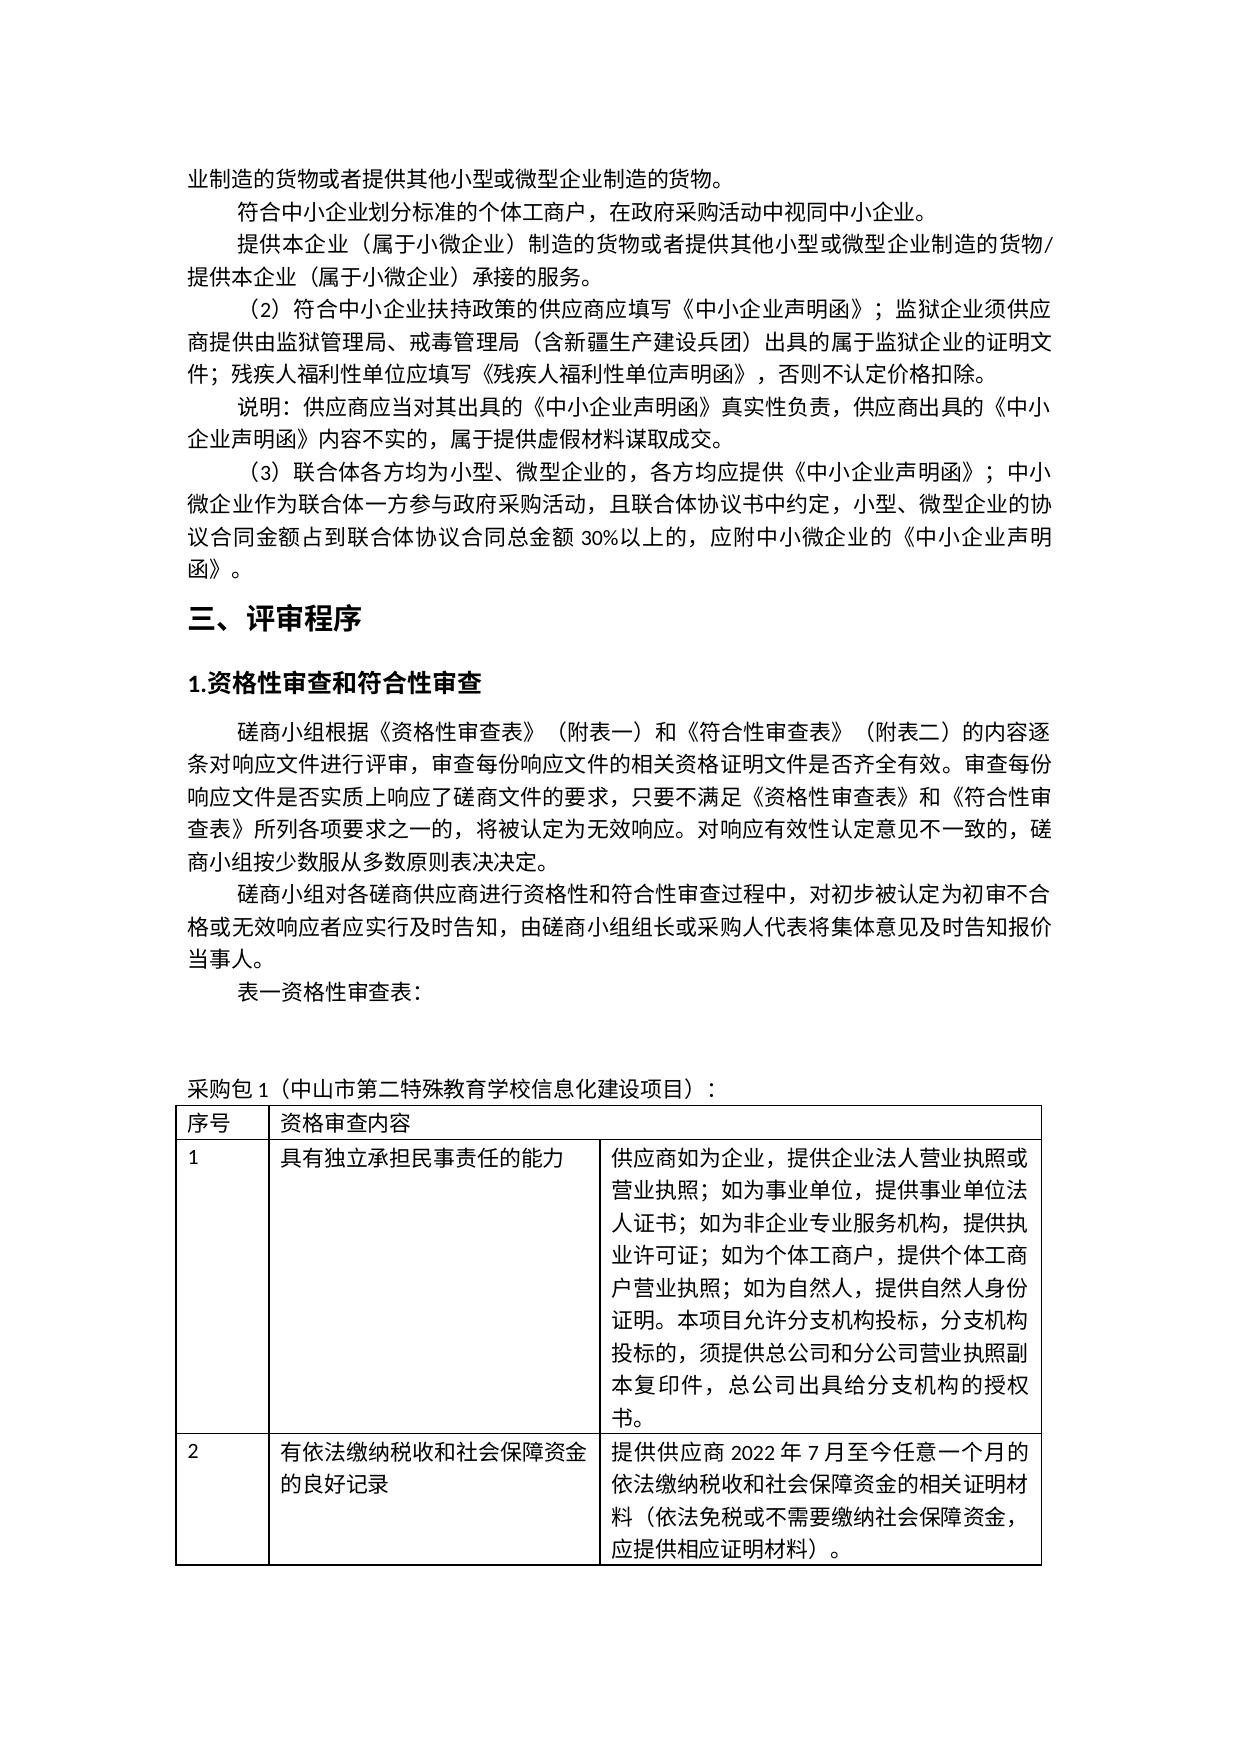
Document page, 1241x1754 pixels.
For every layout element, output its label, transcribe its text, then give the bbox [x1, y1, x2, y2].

text 三、评审程序 [187, 584, 1053, 649]
text 说明：供应商应当对其出具的《中小企业声明函》真实性负责，供应商出具的《中小企业声明函》内容不实的，属于提供虚假材料谋取成交。 [187, 389, 1053, 454]
table_cell 有依法缴纳税收和社会保障资金的良好记录 [270, 1434, 599, 1564]
text 磋商小组根据《资格性审查表》（附表一）和《符合性审查表》（附表二）的内容逐条对响应文件进行评审，审查每份响应文件的相关资格证明文件是否齐全有效。审查每份响应文件是否实质上响应了磋商文件的要求，只要不满足《资格性审查表》和《符合性审查表》所列各项要求之一的，将被认定为无效响应。对响应有效性认定意见不一致的，磋商小组按少数服从多数原则表决决定。 [187, 714, 1053, 877]
table_cell 2 [177, 1434, 268, 1564]
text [187, 162, 1053, 194]
text 采购包1（中山市第二特殊教育学校信息化建设项目）： [187, 1072, 1053, 1104]
table_cell 1 [177, 1140, 268, 1433]
table_header 资格审查内容 [270, 1106, 1041, 1138]
text 符合中小企业划分标准的个体工商户，在政府采购活动中视同中小企业。 [187, 194, 1053, 227]
table_cell 提供供应商2022年7月至今任意一个月的依法缴纳税收和社会保障资金的相关证明材料（依法免税或不需要缴纳社会保障资金，应提供相应证明材料）。 [601, 1434, 1041, 1564]
text 磋商小组对各磋商供应商进行资格性和符合性审查过程中，对初步被认定为初审不合格或无效响应者应实行及时告知，由磋商小组组长或采购人代表将集体意见及时告知报价当事人。 [187, 877, 1053, 974]
text （2）符合中小企业扶持政策的供应商应填写《中小企业声明函》；监狱企业须供应商提供由监狱管理局、戒毒管理局（含新疆生产建设兵团）出具的属于监狱企业的证明文件；残疾人福利性单位应填写《残疾人福利性单位声明函》，否则不认定价格扣除。 [187, 292, 1053, 389]
text 提供本企业（属于小微企业）制造的货物或者提供其他小型或微型企业制造的货物/提供本企业（属于小微企业）承接的服务。 [187, 227, 1053, 292]
text 表一资格性审查表： [187, 974, 1053, 1007]
text （3）联合体各方均为小型、微型企业的，各方均应提供《中小企业声明函》；中小微企业作为联合体一方参与政府采购活动，且联合体协议书中约定，小型、微型企业的协议合同金额占到联合体协议合同总金额30%以上的，应附中小微企业的《中小企业声明函》。 [187, 454, 1053, 584]
table_header 序号 [177, 1106, 268, 1138]
table_cell 具有独立承担民事责任的能力 [270, 1140, 599, 1433]
table_cell 供应商如为企业，提供企业法人营业执照或营业执照；如为事业单位，提供事业单位法人证书；如为非企业专业服务机构，提供执业许可证；如为个体工商户，提供个体工商户营业执照；如为自然人，提供自然人身份证明。本项目允许分支机构投标，分支机构投标的，须提供总公司和分公司营业执照副本复印件，总公司出具给分支机构的授权书。 [601, 1140, 1041, 1433]
text 1.资格性审查和符合性审查 [187, 649, 1053, 714]
